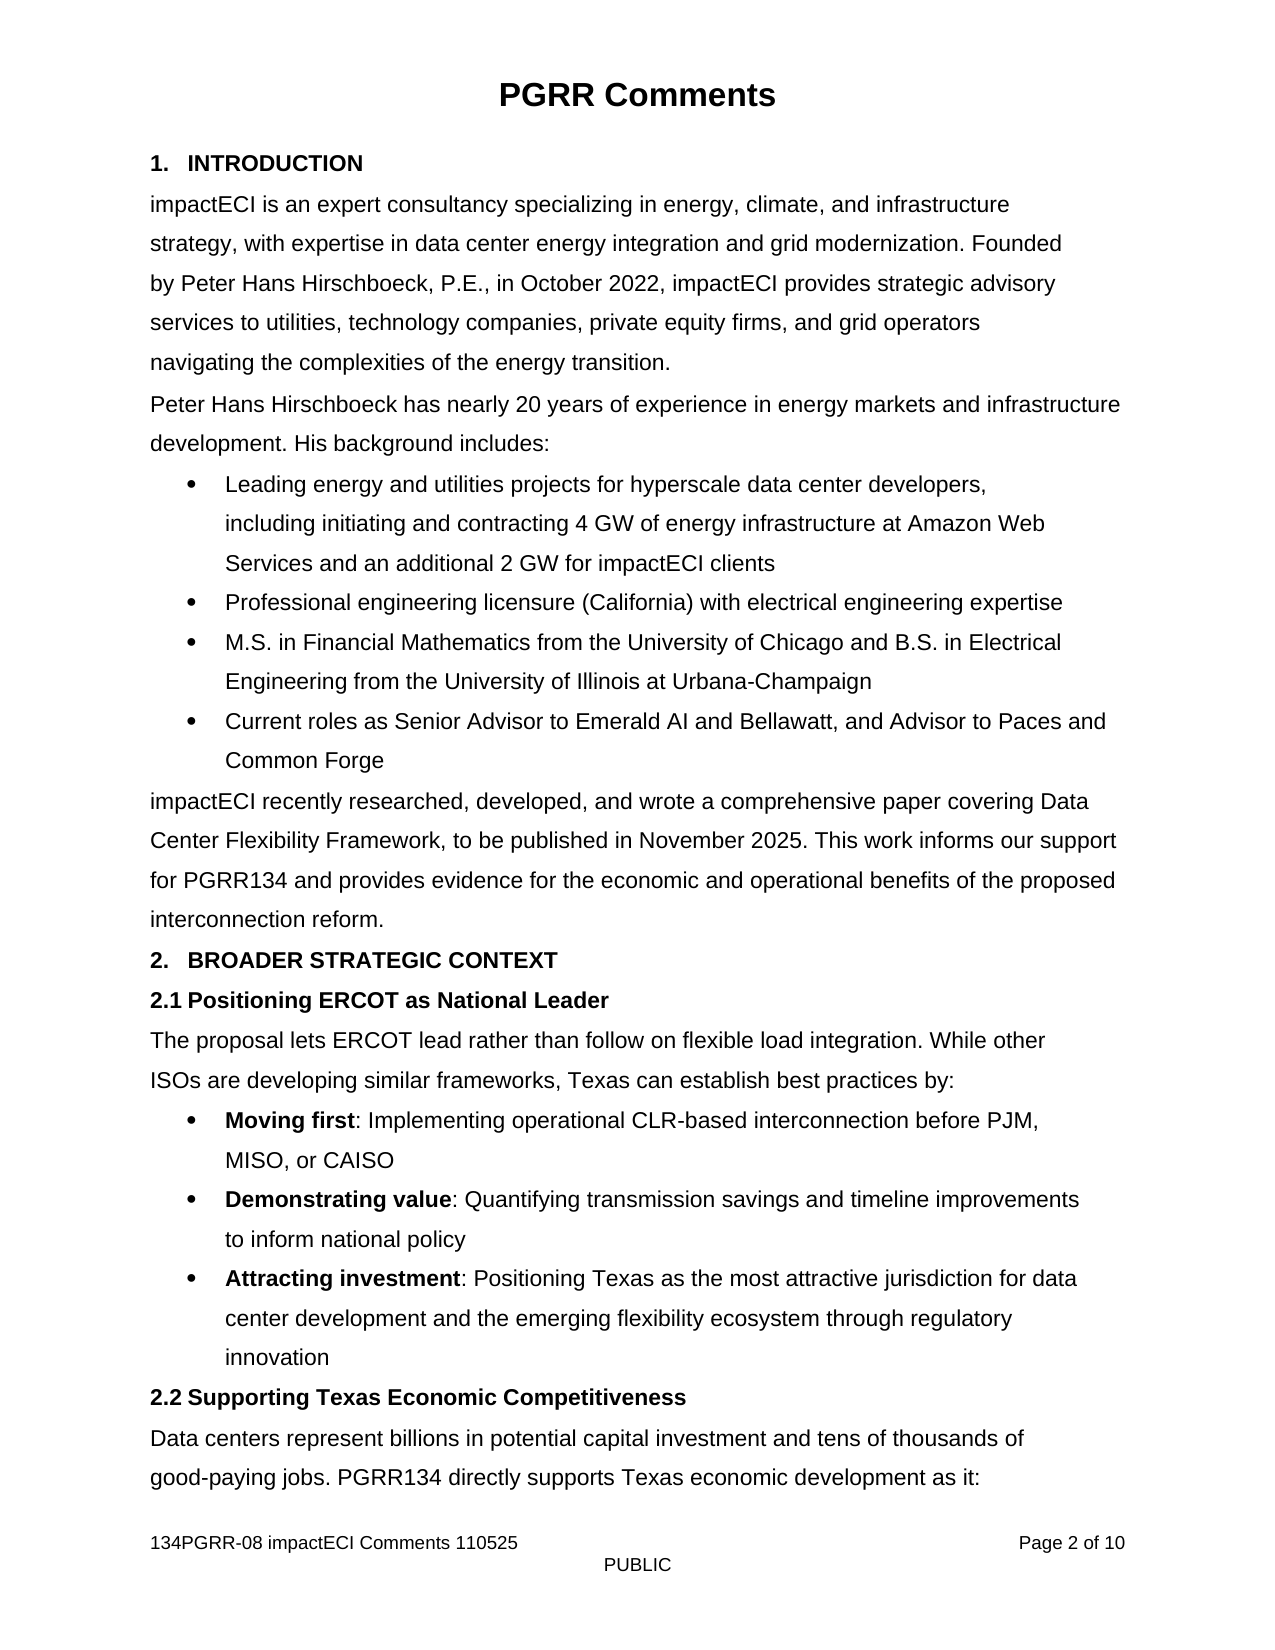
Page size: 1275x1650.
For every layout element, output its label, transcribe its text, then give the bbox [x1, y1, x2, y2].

text The proposal lets ERCOT lead rather than follow on flexible load integration. While other ISOs are developing similar frameworks, Texas can establish best practices by: [150, 1027, 1086, 1093]
text impactECI recently researched, developed, and wrote a comprehensive paper covering Data Center Flexibility Framework, to be published in November 2025. This work informs our support for PGRR134 and provides evidence for the economic and operational benefits of the proposed interconnection reform. [150, 788, 1125, 933]
text impactECI is an expert consultancy specializing in energy, climate, and infrastructure strategy, with expertise in data center energy integration and grid modernization. Founded by Peter Hans Hirschboeck, P.E., in October 2022, impactECI provides strategic advisory services to utilities, technology companies, private equity firms, and grid operators navigating the complexities of the energy transition. [150, 191, 1086, 375]
subtitle Broader Strategic Context [150, 947, 1125, 973]
list Attracting investment: Positioning Texas as the most attractive jurisdiction for data center development and the emerging flexibility ecosystem through regulatory innovation [187, 1265, 1091, 1371]
list Professional engineering licensure (California) with electrical engineering expertise [187, 589, 1125, 616]
list Current roles as Senior Advisor to Emerald AI and Bellawatt, and Advisor to Paces and Common Forge [187, 708, 1125, 773]
text Data centers represent billions in potential capital investment and tens of thousands of good-paying jobs. PGRR134 directly supports Texas economic development as it: [150, 1424, 1086, 1490]
subtitle Introduction [150, 150, 1125, 176]
list M.S. in Financial Mathematics from the University of Chicago and B.S. in Electrical Engineering from the University of Illinois at Urbana-Champaign [187, 629, 1091, 694]
subtitle Supporting Texas Economic Competitiveness [150, 1384, 1125, 1410]
list Moving first: Implementing operational CLR-based interconnection before PJM, MISO, or CAISO [187, 1107, 1086, 1173]
list Positioning ERCOT as National Leader [150, 987, 1125, 1013]
list Leading energy and utilities projects for hyperscale data center developers, including initiating and contracting 4 GW of energy infrastructure at Amazon Web Services and an additional 2 GW for impactECI clients [187, 471, 1075, 576]
list Demonstrating value: Quantifying transmission savings and timeline improvements to inform national policy [187, 1186, 1091, 1252]
text Peter Hans Hirschboeck has nearly 20 years of experience in energy markets and infrastructure development. His background includes: [150, 391, 1125, 456]
